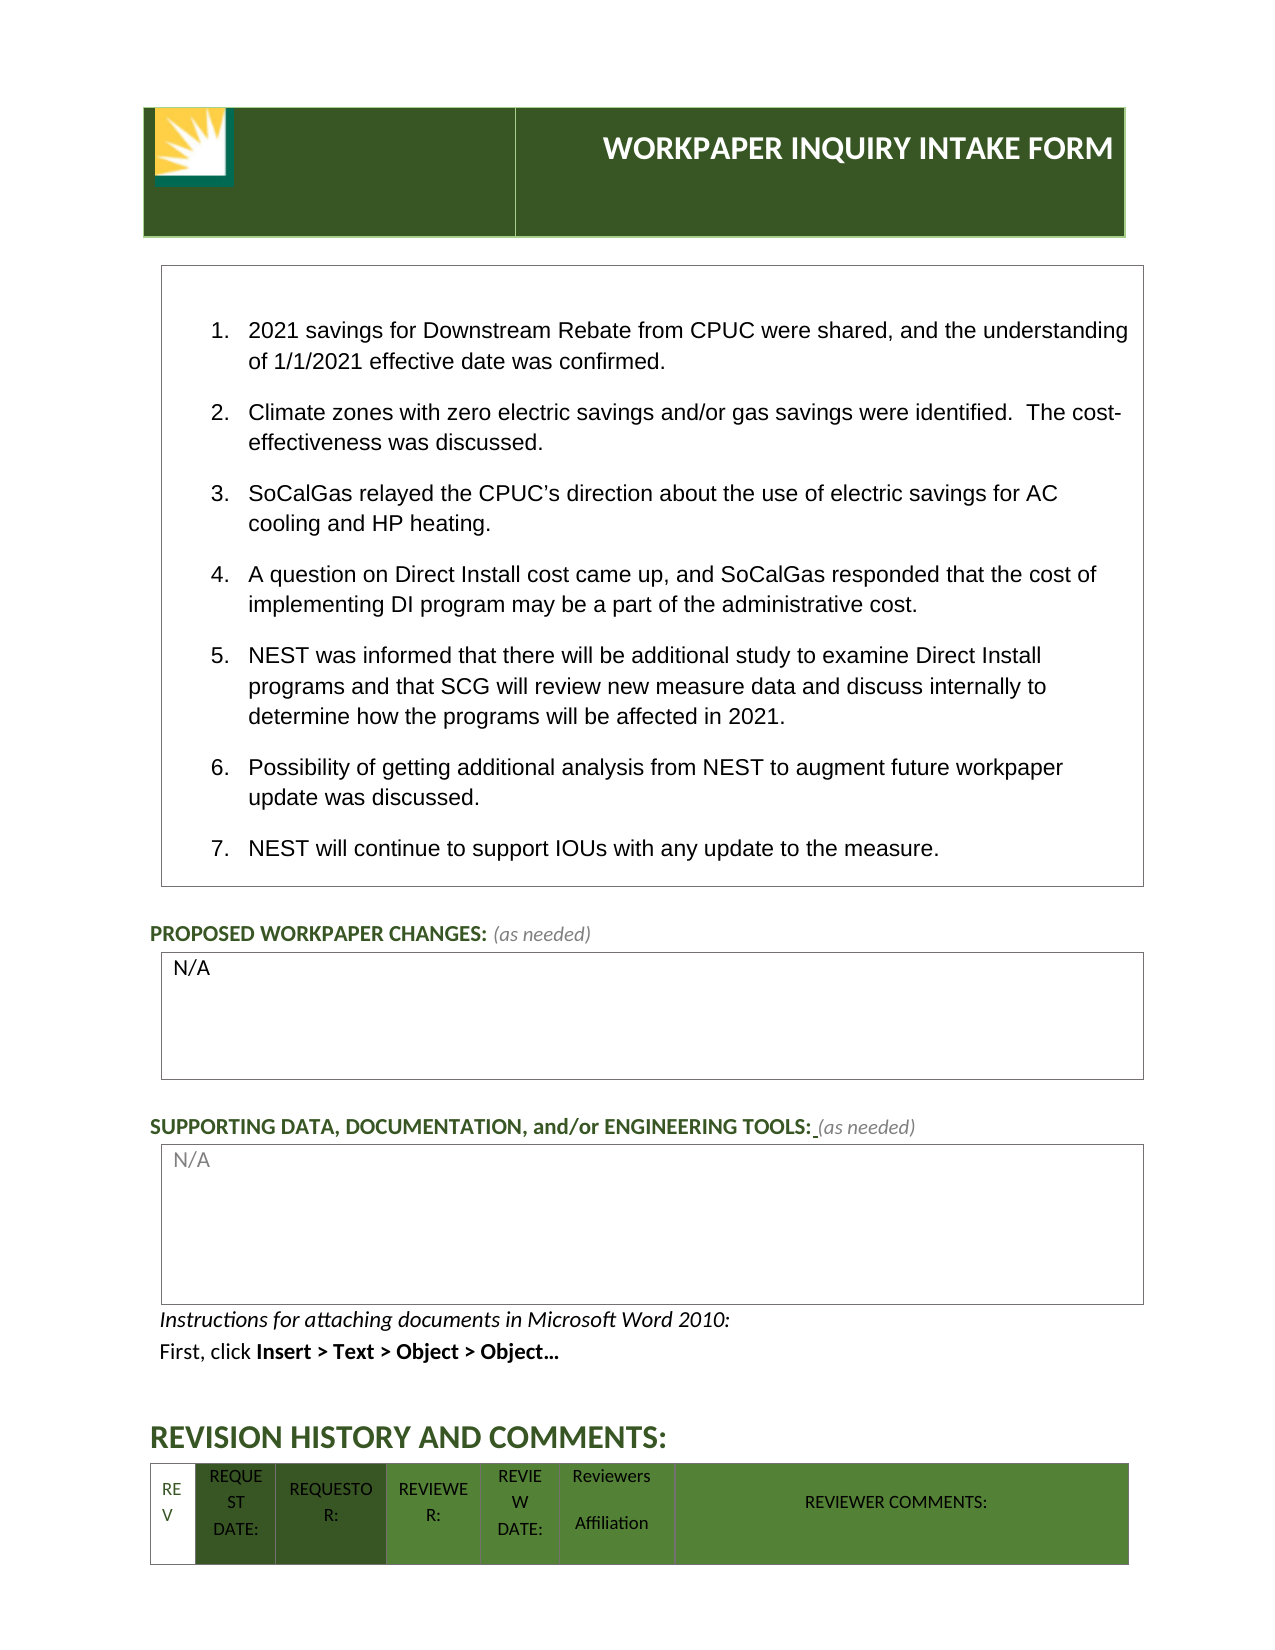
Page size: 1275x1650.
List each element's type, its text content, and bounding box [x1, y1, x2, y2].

text PROPOSED WORKPAPER CHANGES: (as needed) [150, 919, 1125, 947]
table_header N/A [162, 953, 1143, 1079]
text Instructions for attaching documents in Microsoft Word 2010: [159, 1305, 1125, 1333]
table_header REVIEW DATE: [481, 1464, 559, 1564]
table_header Reviewers Affiliation [560, 1464, 674, 1564]
table_header N/A [162, 1145, 1143, 1304]
table_header REVIEWER COMMENTS: [676, 1464, 1128, 1564]
table_header REV [151, 1464, 195, 1564]
table_header REQUESTOR: [276, 1464, 386, 1564]
table_header REQUEST DATE: [196, 1464, 275, 1564]
picture [155, 108, 234, 187]
text REVISION HISTORY AND COMMENTS: [150, 1416, 1125, 1457]
text First, click Insert > Text > Object > Object… [159, 1337, 1125, 1365]
text SUPPORTING DATA, DOCUMENTATION, and/or ENGINEERING TOOLS: (as needed) [150, 1112, 1125, 1140]
table_header REVIEWER: [387, 1464, 480, 1564]
